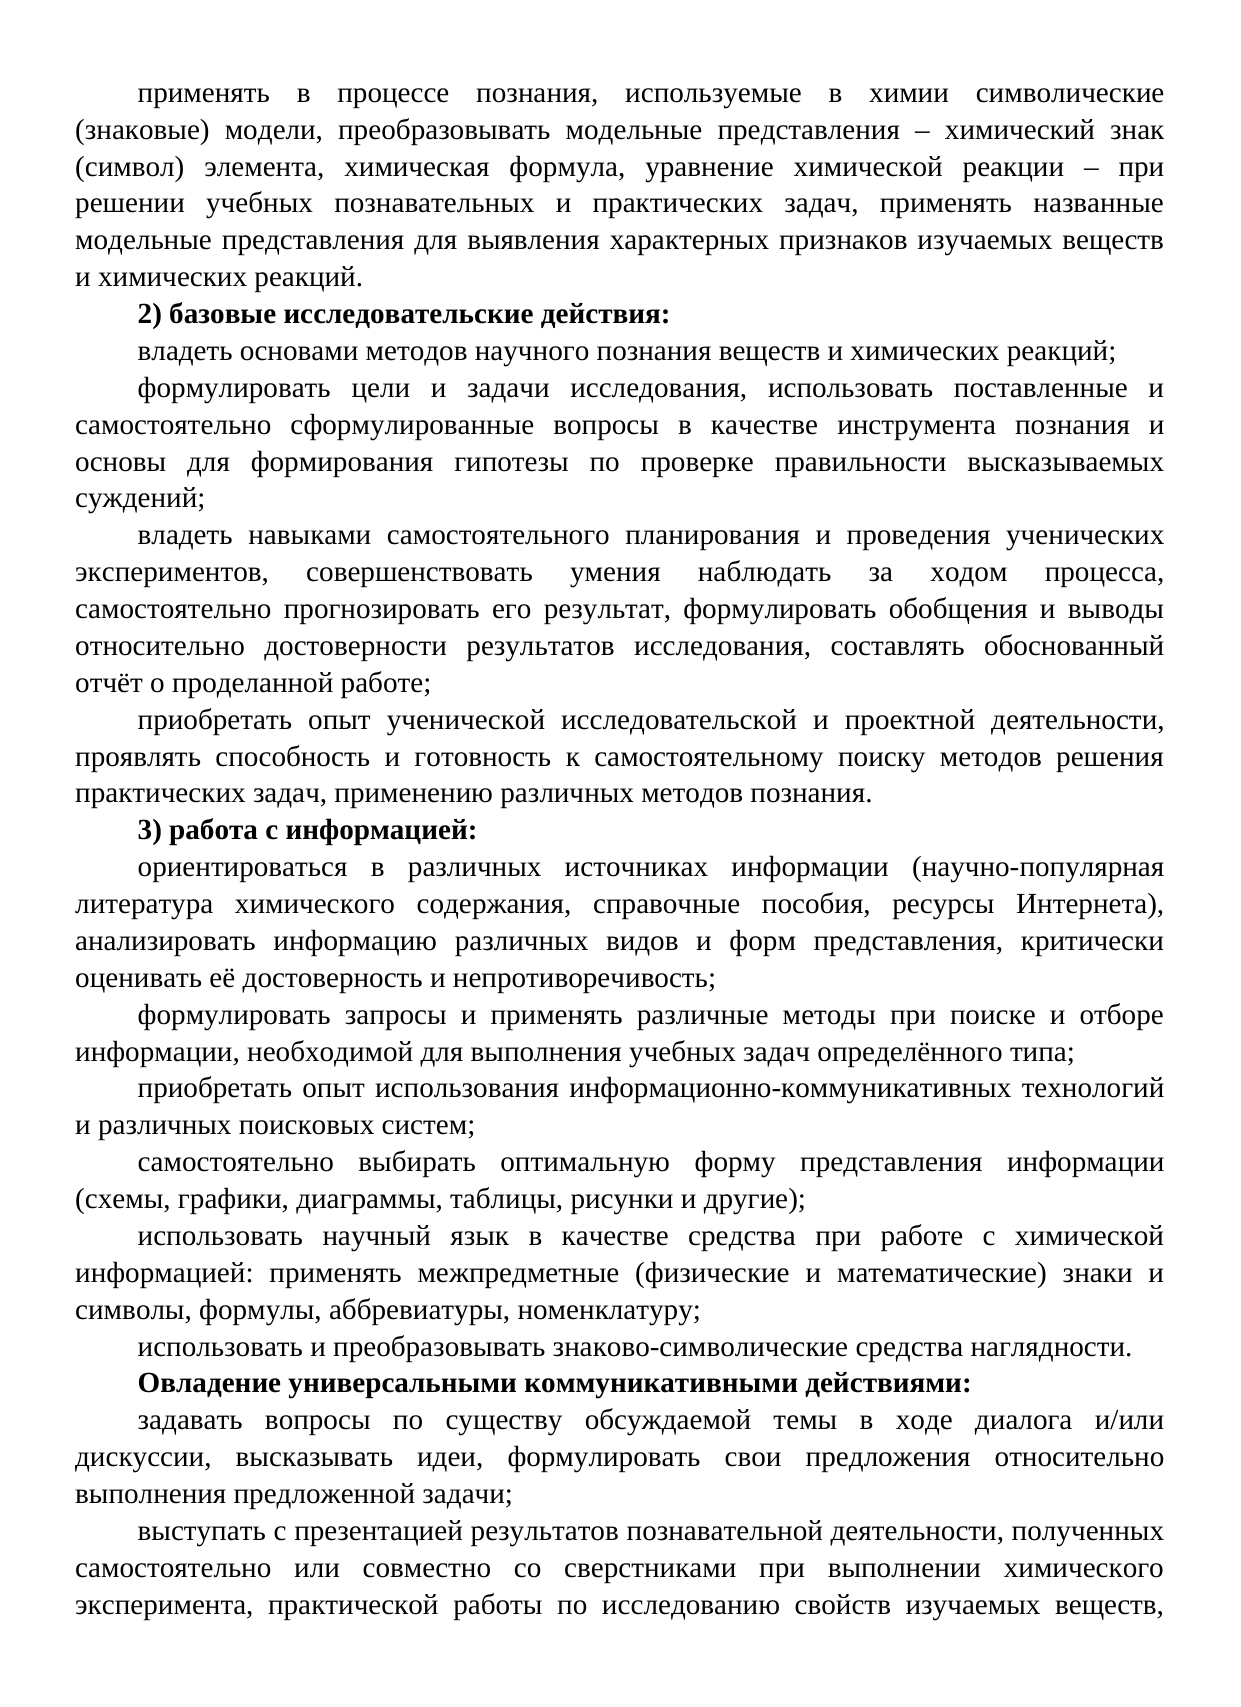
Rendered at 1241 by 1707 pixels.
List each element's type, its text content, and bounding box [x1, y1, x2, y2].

text использовать научный язык в качестве средства при работе с химической информацией: применять межпредметные (физические и математические) знаки и символы, формулы, аббревиатуры, номенклатуру; [75, 1218, 1165, 1325]
text самостоятельно выбирать оптимальную форму представления информации (схемы, графики, диаграммы, таблицы, рисунки и другие); [75, 1144, 1165, 1215]
text приобретать опыт ученической исследовательской и проектной деятельности, проявлять способность и готовность к самостоятельному поиску методов решения практических задач, применению различных методов познания. [75, 702, 1165, 809]
text задавать вопросы по существу обсуждаемой темы в ходе диалога и/или дискуссии, высказывать идеи, формулировать свои предложения относительно выполнения предложенной задачи; [75, 1402, 1165, 1510]
text владеть основами методов научного познания веществ и химических реакций; [75, 333, 1165, 367]
text 3) работа с информацией: [75, 812, 1165, 846]
text формулировать запросы и применять различные методы при поиске и отборе информации, необходимой для выполнения учебных задач определённого типа; [75, 997, 1165, 1067]
text ориентироваться в различных источниках информации (научно-популярная литература химического содержания, справочные пособия, ресурсы Интернета), анализировать информацию различных видов и форм представления, критически оценивать её достоверность и непротиворечивость; [75, 849, 1165, 993]
text 2) базовые исследовательские действия: [75, 296, 1165, 330]
text формулировать цели и задачи исследования, использовать поставленные и самостоятельно сформулированные вопросы в качестве инструмента познания и основы для формирования гипотезы по проверке правильности высказываемых суждений; [75, 370, 1165, 514]
text использовать и преобразовывать знаково-символические средства наглядности. [75, 1329, 1165, 1362]
text приобретать опыт использования информационно-коммуникативных технологий и различных поисковых систем; [75, 1071, 1165, 1141]
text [75, 1513, 1165, 1620]
text Овладение универсальными коммуникативными действиями: [75, 1366, 1165, 1399]
text владеть навыками самостоятельного планирования и проведения ученических экспериментов, совершенствовать умения наблюдать за ходом процесса, самостоятельно прогнозировать его результат, формулировать обобщения и выводы относительно достоверности результатов исследования, составлять обоснованный отчёт о проделанной работе; [75, 517, 1165, 698]
text применять в процессе познания, используемые в химии символические (знаковые) модели, преобразовывать модельные представления – химический знак (символ) элемента, химическая формула, уравнение химической реакции – при решении учебных познавательных и практических задач, применять названные модельные представления для выявления характерных признаков изучаемых веществ и химических реакций. [75, 75, 1165, 293]
